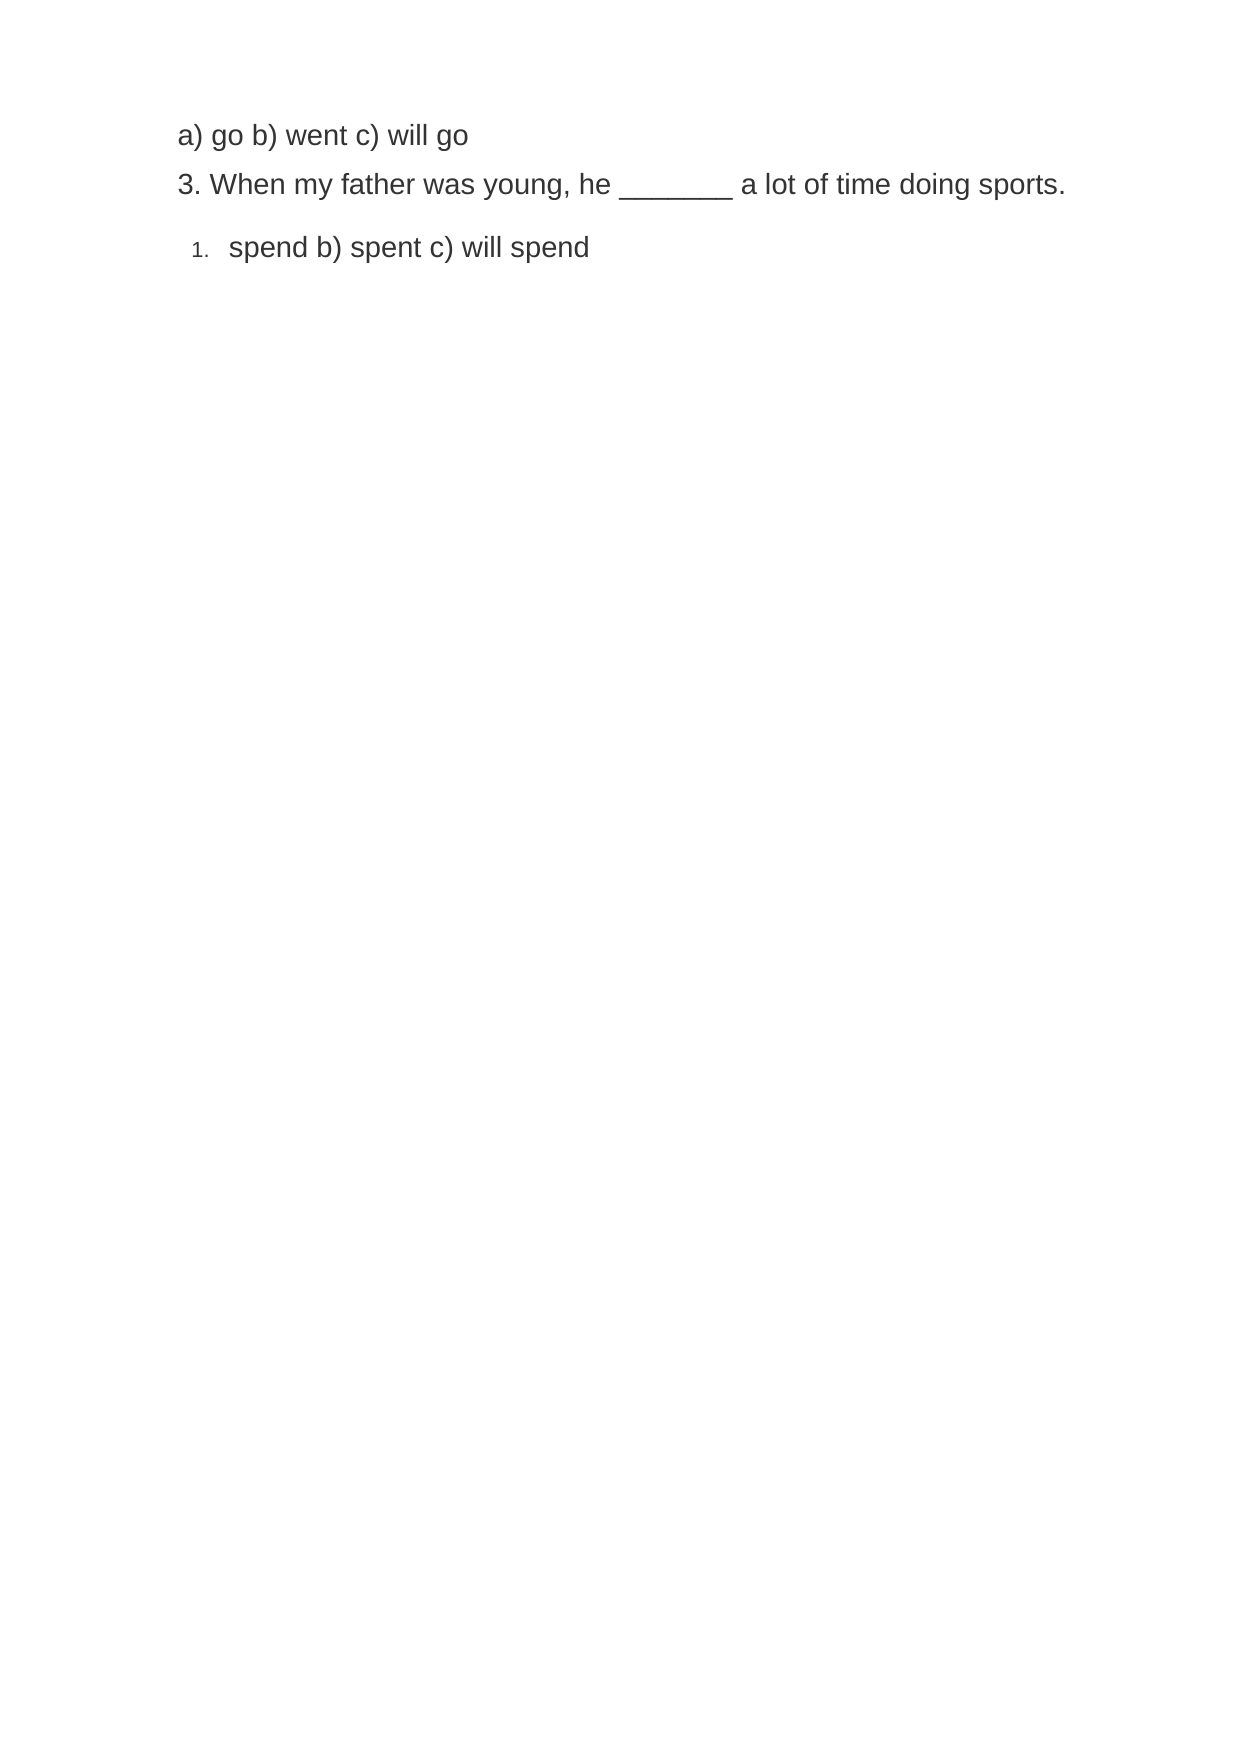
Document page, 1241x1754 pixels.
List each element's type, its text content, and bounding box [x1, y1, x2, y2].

text 3. When my father was young, he _______ a lot of time doing sports. [177, 167, 1152, 201]
list spend b) spent c) will spend [191, 230, 1152, 263]
text a) go b) went c) will go [177, 118, 1152, 152]
